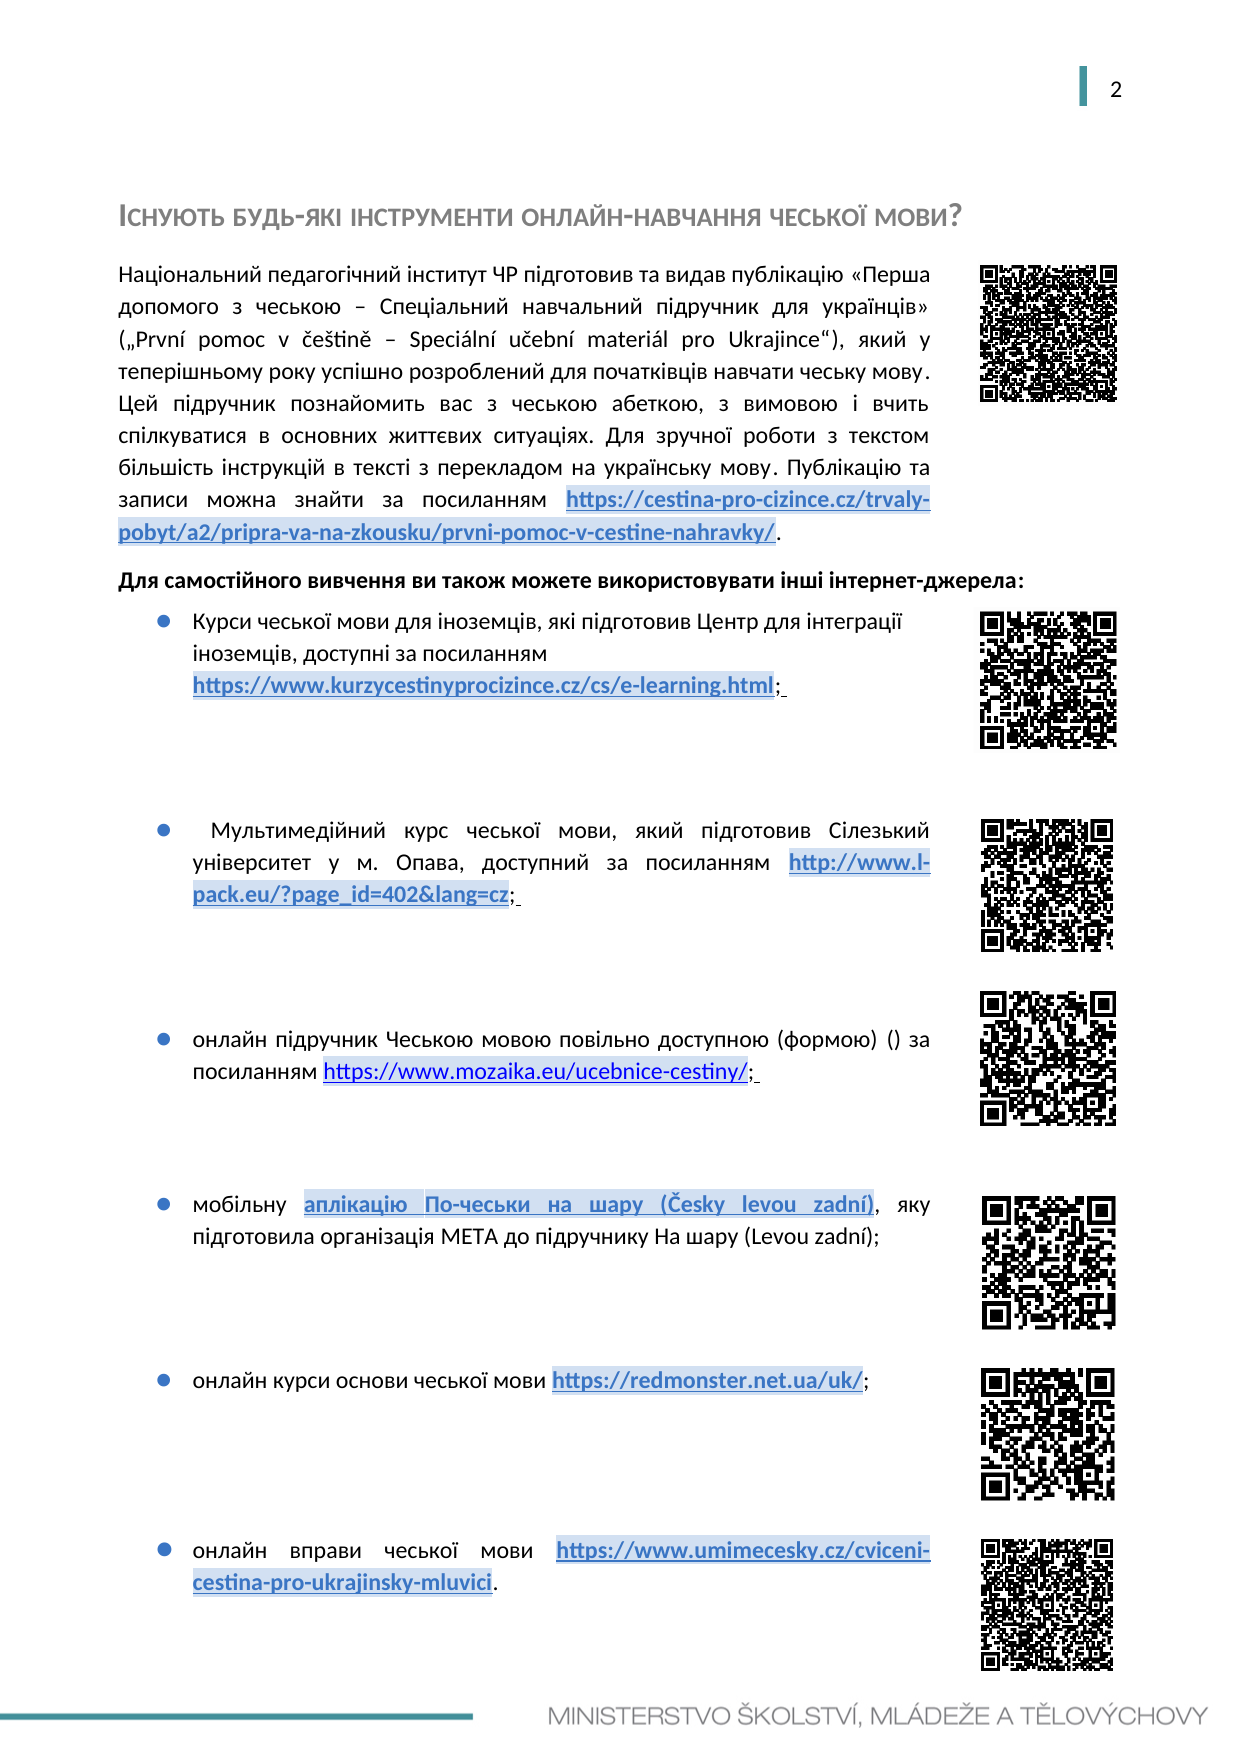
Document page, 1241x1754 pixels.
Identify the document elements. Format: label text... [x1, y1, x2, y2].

picture [977, 1191, 1120, 1334]
picture [976, 1363, 1119, 1505]
subtitle онлайн підручник Чеською мовою повільно доступною (формою) () за посиланням https://www.mozaika.eu/ucebnice-cestiny/; [155, 1024, 930, 1086]
subtitle Мультимедійний курс чеської мови, який підготовив Сілезький університет у м. Опава, доступний за посиланням http://www.l-pack.eu/?page_id=402&lang=cz; [155, 815, 930, 909]
subtitle мобільну аплікацію По-чеськи на шару (Česky levou zadní), яку підготовила організація META до підручнику На шару (Levou zadní); [155, 1189, 930, 1250]
picture [0, 1533, 1240, 1753]
picture [973, 607, 1120, 753]
subtitle Курси чеської мови для іноземців, які підготовив Центр для інтеграції іноземців, доступні за посиланням https://www.kurzycestinyprocizince.cz/cs/e-learning.html; [155, 606, 930, 700]
subtitle Існують будь-які інструменти онлайн-навчання чеської мови? [118, 193, 1122, 234]
picture [1065, 66, 1148, 123]
text Національний педагогічний інститут ЧР підготовив та видав публікацію «Перша допомого з чеською – Спеціальний навчальний підручник для українців» („První pomoc v češtině – Speciální učební materiál pro Ukrajince“), який у теперішньому року успішно розроблений для початківців навчати чеську мову. Цей підручник познайомить вас з чеською абеткою, з вимовою і вчить спілкуватися в основних життєвих ситуаціях. Для зручної роботи з текстом більшість інструкцій в тексті з перекладом на українську мову. Публікацію та записи можна знайти за посиланням https://cestina-pro-cizince.cz/trvaly-pobyt/a2/pripra-va-na-zkousku/prvni-pomoc-v-cestine-nahravky/. [118, 259, 930, 546]
subtitle онлайн курси основи чеської мови https://redmonster.net.ua/uk/; [155, 1366, 552, 1395]
picture [974, 815, 1120, 956]
subtitle онлайн вправи чеської мови https://www.umimecesky.cz/cviceni-cestina-pro-ukrajinsky-mluvici. [155, 1535, 930, 1597]
picture [976, 987, 1118, 1129]
text Для самостійного вивчення ви також можете використовувати інші інтернет-джерела: [118, 566, 1122, 595]
picture [978, 260, 1120, 406]
